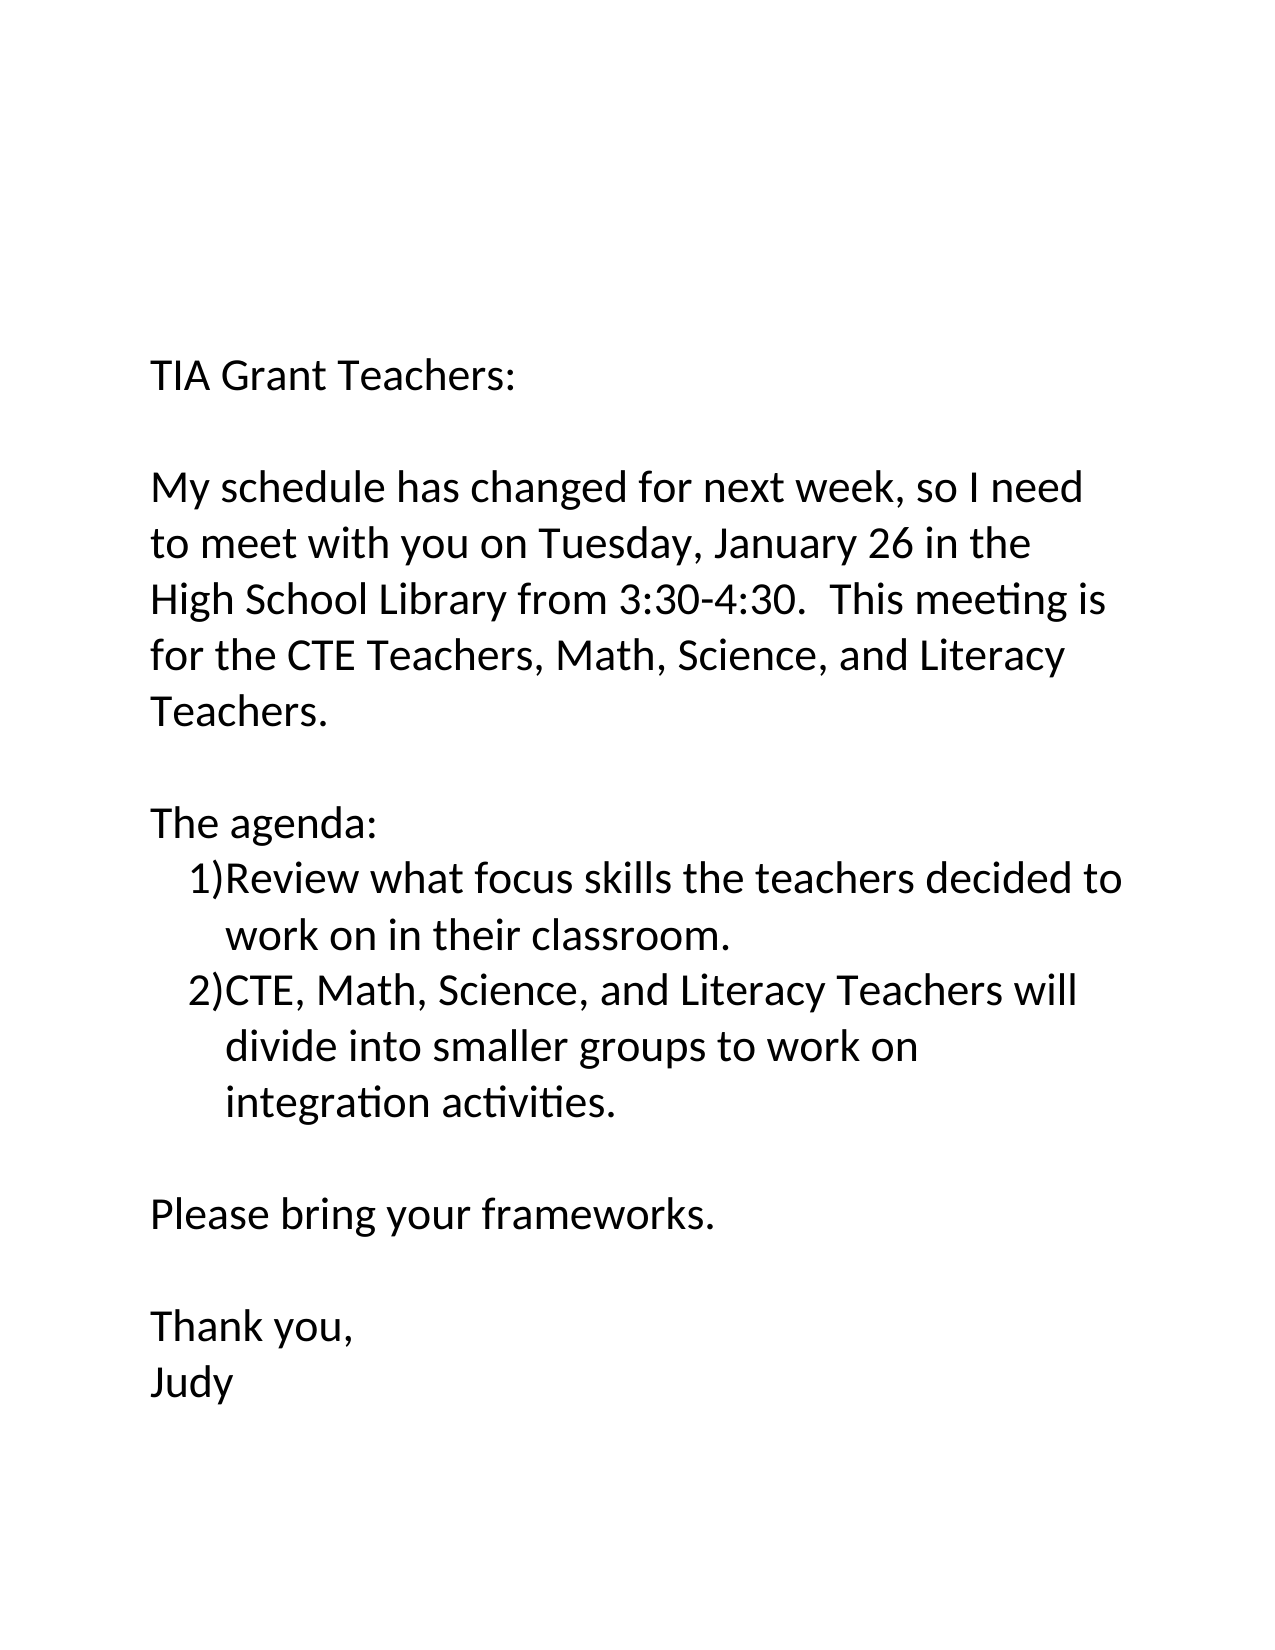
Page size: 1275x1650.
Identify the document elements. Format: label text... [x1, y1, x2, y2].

text Thank you, [150, 1297, 1125, 1353]
text The agenda: [150, 793, 1125, 849]
text My schedule has changed for next week, so I need to meet with you on Tuesday, January 26 in the High School Library from 3:30-4:30. This meeting is for the CTE Teachers, Math, Science, and Literacy Teachers. [150, 458, 1125, 738]
list Review what focus skills the teachers decided to work on in their classroom. [187, 849, 1125, 961]
list CTE, Math, Science, and Literacy Teachers will divide into smaller groups to work on integration activities. [187, 961, 1125, 1129]
text Judy [150, 1353, 1125, 1409]
text Please bring your frameworks. [150, 1185, 1125, 1241]
text TIA Grant Teachers: [150, 346, 1125, 402]
